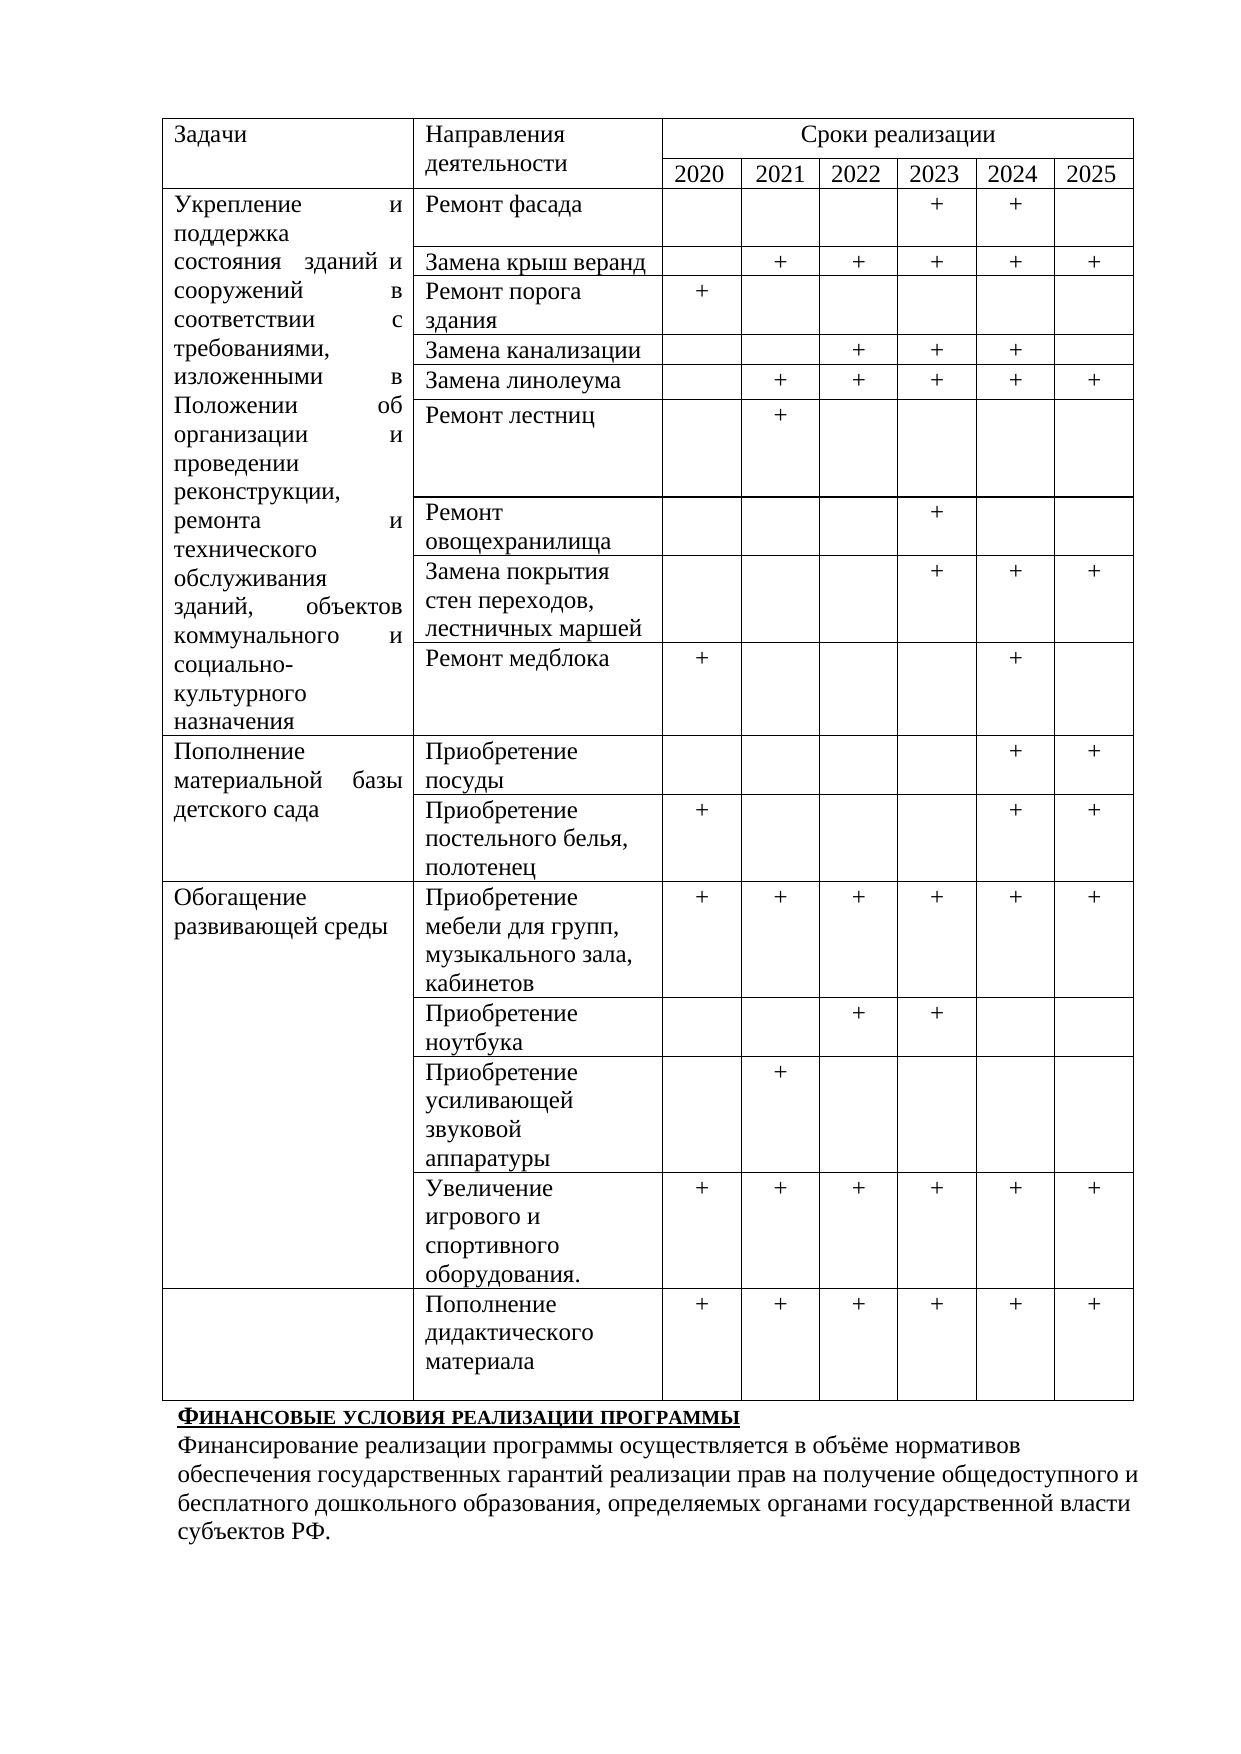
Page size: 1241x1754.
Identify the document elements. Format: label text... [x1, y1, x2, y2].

table_cell Замена линолеума [414, 365, 662, 399]
table_cell + [977, 1173, 1054, 1288]
table_cell [977, 276, 1054, 334]
table_cell + [1055, 556, 1133, 642]
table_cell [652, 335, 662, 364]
table_cell + [820, 1173, 897, 1288]
table_cell + [977, 247, 1054, 275]
table_cell Ремонт медблока [414, 643, 662, 735]
table_cell + [977, 882, 1054, 997]
table_cell + [898, 498, 976, 555]
table_cell + [1055, 795, 1133, 881]
table_cell [1055, 643, 1133, 735]
table_cell + [898, 365, 976, 399]
table_cell + [977, 365, 1054, 399]
table_cell + [663, 276, 741, 334]
table_cell [742, 643, 819, 735]
table_cell [663, 498, 741, 555]
table_cell 2023 [898, 159, 976, 188]
table_cell Ремонт фасада [414, 189, 662, 246]
table_cell [1055, 335, 1133, 364]
table_cell [1055, 276, 1133, 334]
table_cell + [820, 365, 897, 399]
table_cell [663, 1057, 741, 1172]
table_cell [977, 1057, 1054, 1172]
table_cell + [663, 1289, 741, 1400]
table_cell + [742, 365, 819, 399]
table_cell [820, 736, 897, 794]
table_cell [742, 189, 819, 246]
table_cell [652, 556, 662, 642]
table_cell + [1055, 1173, 1133, 1288]
table_cell + [1055, 736, 1133, 794]
table_cell + [898, 556, 976, 642]
table_cell + [820, 998, 897, 1056]
table_cell 2021 [742, 159, 819, 188]
table_cell [663, 998, 741, 1056]
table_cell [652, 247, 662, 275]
table_cell + [977, 643, 1054, 735]
table_cell [898, 643, 976, 735]
table_cell [742, 556, 819, 642]
table_cell + [742, 247, 819, 275]
table_cell [663, 556, 741, 642]
table_header Задачи [163, 119, 413, 188]
table_cell + [742, 1289, 819, 1400]
table_cell + [820, 335, 897, 364]
table_cell [898, 795, 976, 881]
table_cell [898, 1057, 976, 1172]
subtitle Финансовые условия реализации программы [177, 1401, 1152, 1430]
table_cell + [1055, 882, 1133, 997]
table_cell [820, 189, 897, 246]
table_cell [742, 276, 819, 334]
table_cell [1055, 498, 1133, 555]
table_cell [898, 400, 976, 496]
table_cell Ремонт лестниц [414, 400, 662, 496]
table_cell [820, 1057, 897, 1172]
table_cell [977, 400, 1054, 496]
table_cell [163, 1289, 413, 1400]
table_cell + [898, 189, 976, 246]
table_cell [820, 276, 897, 334]
table_cell [742, 998, 819, 1056]
table_cell [977, 998, 1054, 1056]
table_header Сроки реализации [663, 119, 1133, 158]
table_cell + [820, 247, 897, 275]
table_cell Укрепление и поддержка состояния зданий и сооружений в соответствии с требованиями, изложенными в Положении об организации и проведении реконструкции, ремонта и технического обслуживания зданий, объектов коммунального и социально-культурного назначения [163, 189, 413, 735]
table_cell + [1055, 247, 1133, 275]
table_cell Обогащение развивающей среды [163, 882, 413, 1288]
table_cell + [898, 247, 976, 275]
table_cell [820, 795, 897, 881]
table_cell Пополнение материальной базы детского сада [163, 736, 413, 881]
table_cell [742, 335, 819, 364]
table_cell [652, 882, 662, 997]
table_cell + [1055, 365, 1133, 399]
table_cell [820, 498, 897, 555]
table_cell [663, 736, 741, 794]
table_cell + [977, 1289, 1054, 1400]
table_cell [742, 736, 819, 794]
table_cell + [820, 882, 897, 997]
table_cell [663, 247, 741, 275]
table_cell [1055, 1057, 1133, 1172]
table_cell [1055, 400, 1133, 496]
table_cell + [663, 795, 741, 881]
table_cell [820, 400, 897, 496]
table_cell [898, 276, 976, 334]
table_cell [663, 335, 741, 364]
table_cell [820, 556, 897, 642]
table_cell + [742, 1173, 819, 1288]
table_cell [663, 189, 741, 246]
table_cell 2024 [977, 159, 1054, 188]
text Финансирование реализации программы осуществляется в объёме нормативов обеспечения государственных гарантий реализации прав на получение общедоступного и бесплатного дошкольного образования, определяемых органами государственной власти субъектов РФ. [177, 1430, 1152, 1545]
table_cell + [977, 736, 1054, 794]
table_cell + [820, 1289, 897, 1400]
table_cell 2025 [1055, 159, 1133, 188]
table_cell + [1055, 1289, 1133, 1400]
table_cell + [898, 882, 976, 997]
table_cell 2020 [663, 159, 741, 188]
table_cell + [663, 882, 741, 997]
table_cell [898, 736, 976, 794]
table_cell [663, 400, 741, 496]
table_cell [1055, 189, 1133, 246]
table_cell + [977, 189, 1054, 246]
table_cell + [977, 795, 1054, 881]
table_cell + [898, 1173, 976, 1288]
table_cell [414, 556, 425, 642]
table_cell [1055, 998, 1133, 1056]
table_cell [977, 498, 1054, 555]
table_cell + [663, 1173, 741, 1288]
table_cell + [977, 335, 1054, 364]
table_cell [742, 795, 819, 881]
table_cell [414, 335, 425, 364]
table_cell + [742, 882, 819, 997]
table_header Направления деятельности [414, 119, 662, 188]
table_cell + [898, 998, 976, 1056]
table_cell + [977, 556, 1054, 642]
table_cell 2022 [820, 159, 897, 188]
table_cell + [742, 400, 819, 496]
table_cell + [898, 1289, 976, 1400]
table_cell [663, 365, 741, 399]
table_cell + [742, 1057, 819, 1172]
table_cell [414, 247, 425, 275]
table_cell [820, 643, 897, 735]
table_cell Пополнение дидактического материала [414, 1289, 662, 1400]
table_cell [742, 498, 819, 555]
table_cell + [898, 335, 976, 364]
table_cell + [663, 643, 741, 735]
